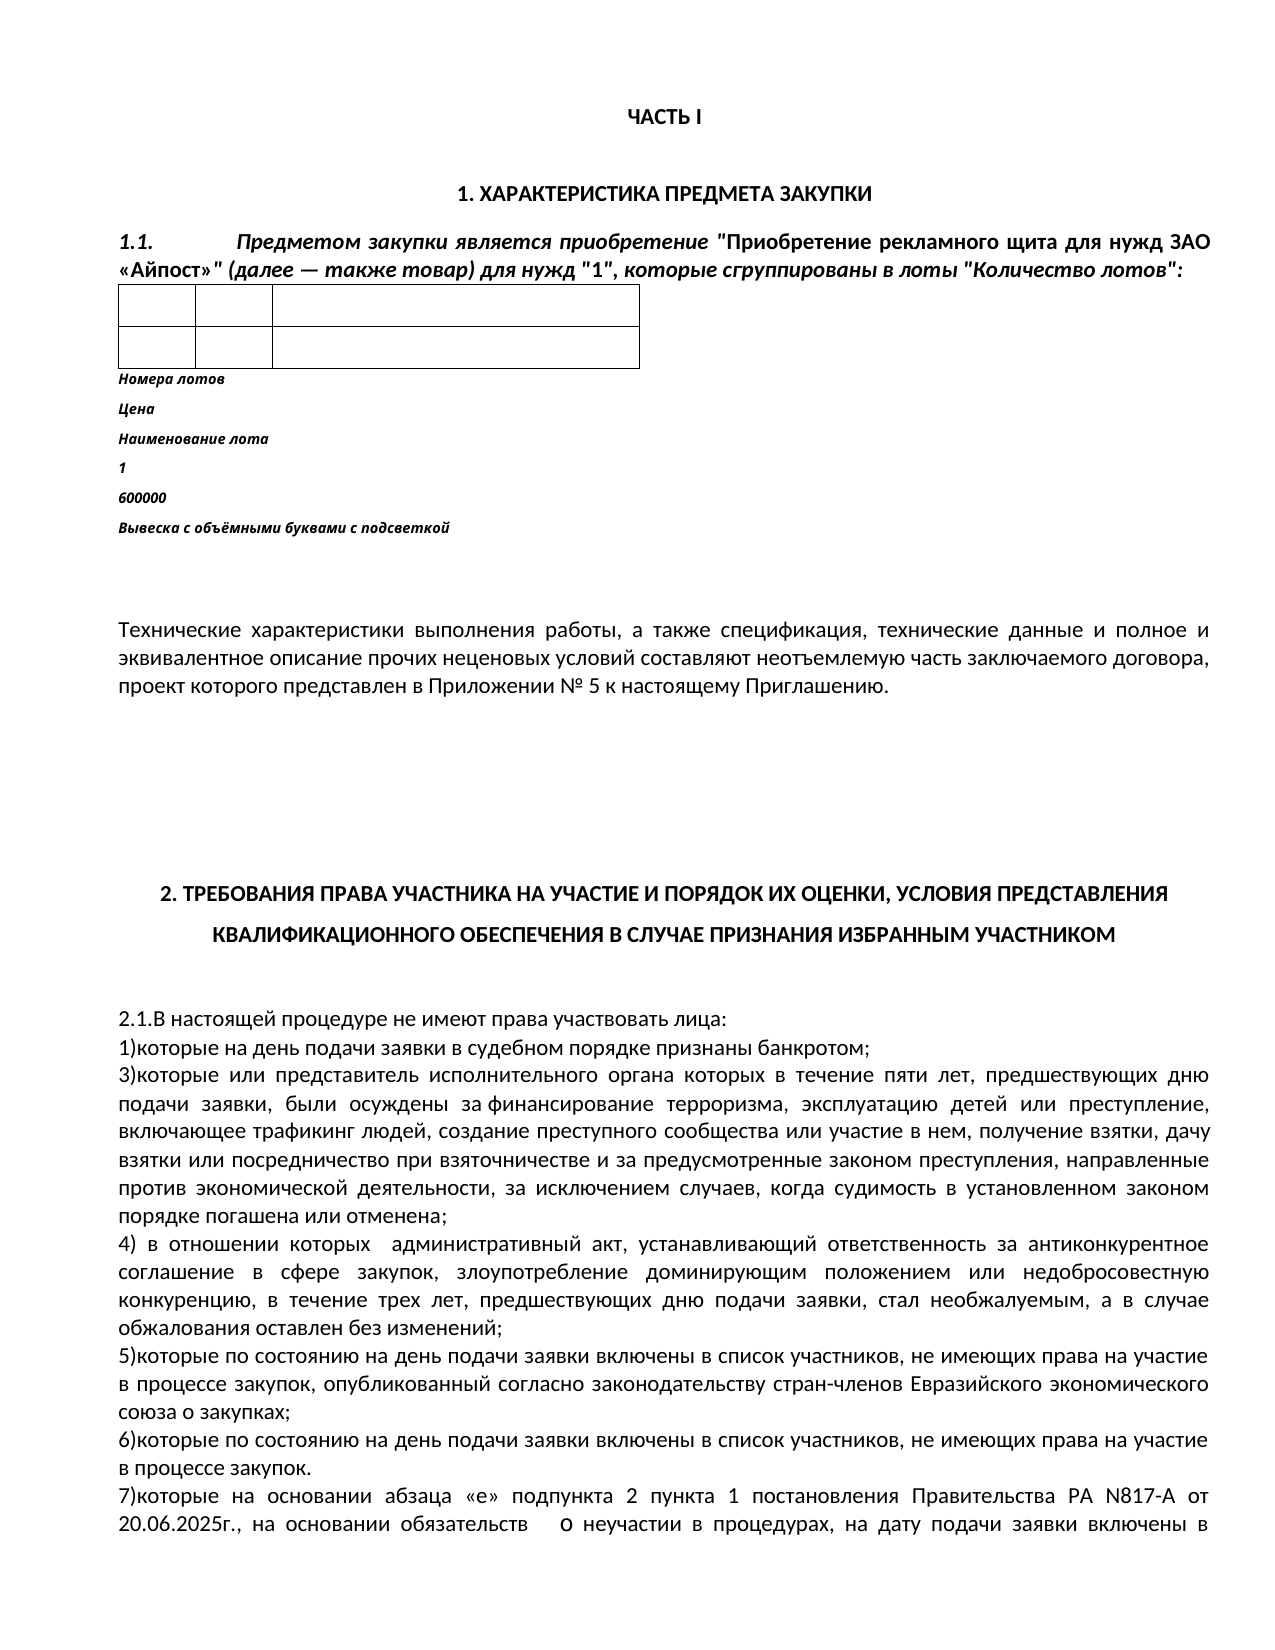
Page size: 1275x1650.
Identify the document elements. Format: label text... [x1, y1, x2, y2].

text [118, 1481, 1211, 1537]
text 4) в отношении которых административный акт, устанавливающий ответственность за антиконкурентное соглашение в сфере закупок, злоупотребление доминирующим положением или недобросовестную конкуренцию, в течение трех лет, предшествующих дню подачи заявки, стал необжалуемым, а в случае обжалования оставлен без изменений; [118, 1229, 1211, 1341]
text 1)которые на день подачи заявки в судебном порядке признаны банкротом; [118, 1033, 1211, 1061]
subtitle 1.1. Предметом закупки является приобретение "Приобретение рекламного щита для нужд ЗАО «Айпост»" (далее — также товар) для нужд "1", которые сгруппированы в лоты "Количество лотов": [118, 227, 1211, 283]
text 1. ХАРАКТЕРИСТИКА ПРЕДМЕТА ЗАКУПКИ [118, 179, 1211, 207]
text ЧАСТЬ I [118, 102, 1211, 130]
text 2. ТРЕБОВАНИЯ ПРАВА УЧАСТНИКА НА УЧАСТИЕ И ПОРЯДОК ИХ ОЦЕНКИ, УСЛОВИЯ ПРЕДСТАВЛЕНИЯ КВАЛИФИКАЦИОННОГО ОБЕСПЕЧЕНИЯ В СЛУЧАЕ ПРИЗНАНИЯ ИЗБРАННЫМ УЧАСТНИКОМ [118, 879, 1211, 949]
text 6)которые по состоянию на день подачи заявки включены в список участников, не имеющих права на участие в процессе закупок. [118, 1425, 1211, 1481]
text 3)которые или представитель исполнительного органа которых в течение пяти лет, предшествующих дню подачи заявки, были осуждены за финансирование терроризма, эксплуатацию детей или преступление, включающее трафикинг людей, создание преступного сообщества или участие в нем, получение взятки, дачу взятки или посредничество при взяточничестве и за предусмотренные законом преступления, направленные против экономической деятельности, за исключением случаев, когда судимость в установленном законом порядке погашена или отменена; [118, 1061, 1211, 1229]
text Технические характеристики выполнения работы, а также спецификация, технические данные и полное и эквивалентное описание прочих неценовых условий составляют неотъемлемую часть заключаемого договора, проект которого представлен в Приложении № 5 к настоящему Приглашению. [118, 615, 1211, 699]
text 5)которые по состоянию на день подачи заявки включены в список участников, не имеющих права на участие в процессе закупок, опубликованный согласно законодательству стран-членов Евразийского экономического союза о закупках; [118, 1341, 1211, 1425]
text 2.1.В настоящей процедуре не имеют права участвовать лица: [118, 1004, 1211, 1033]
